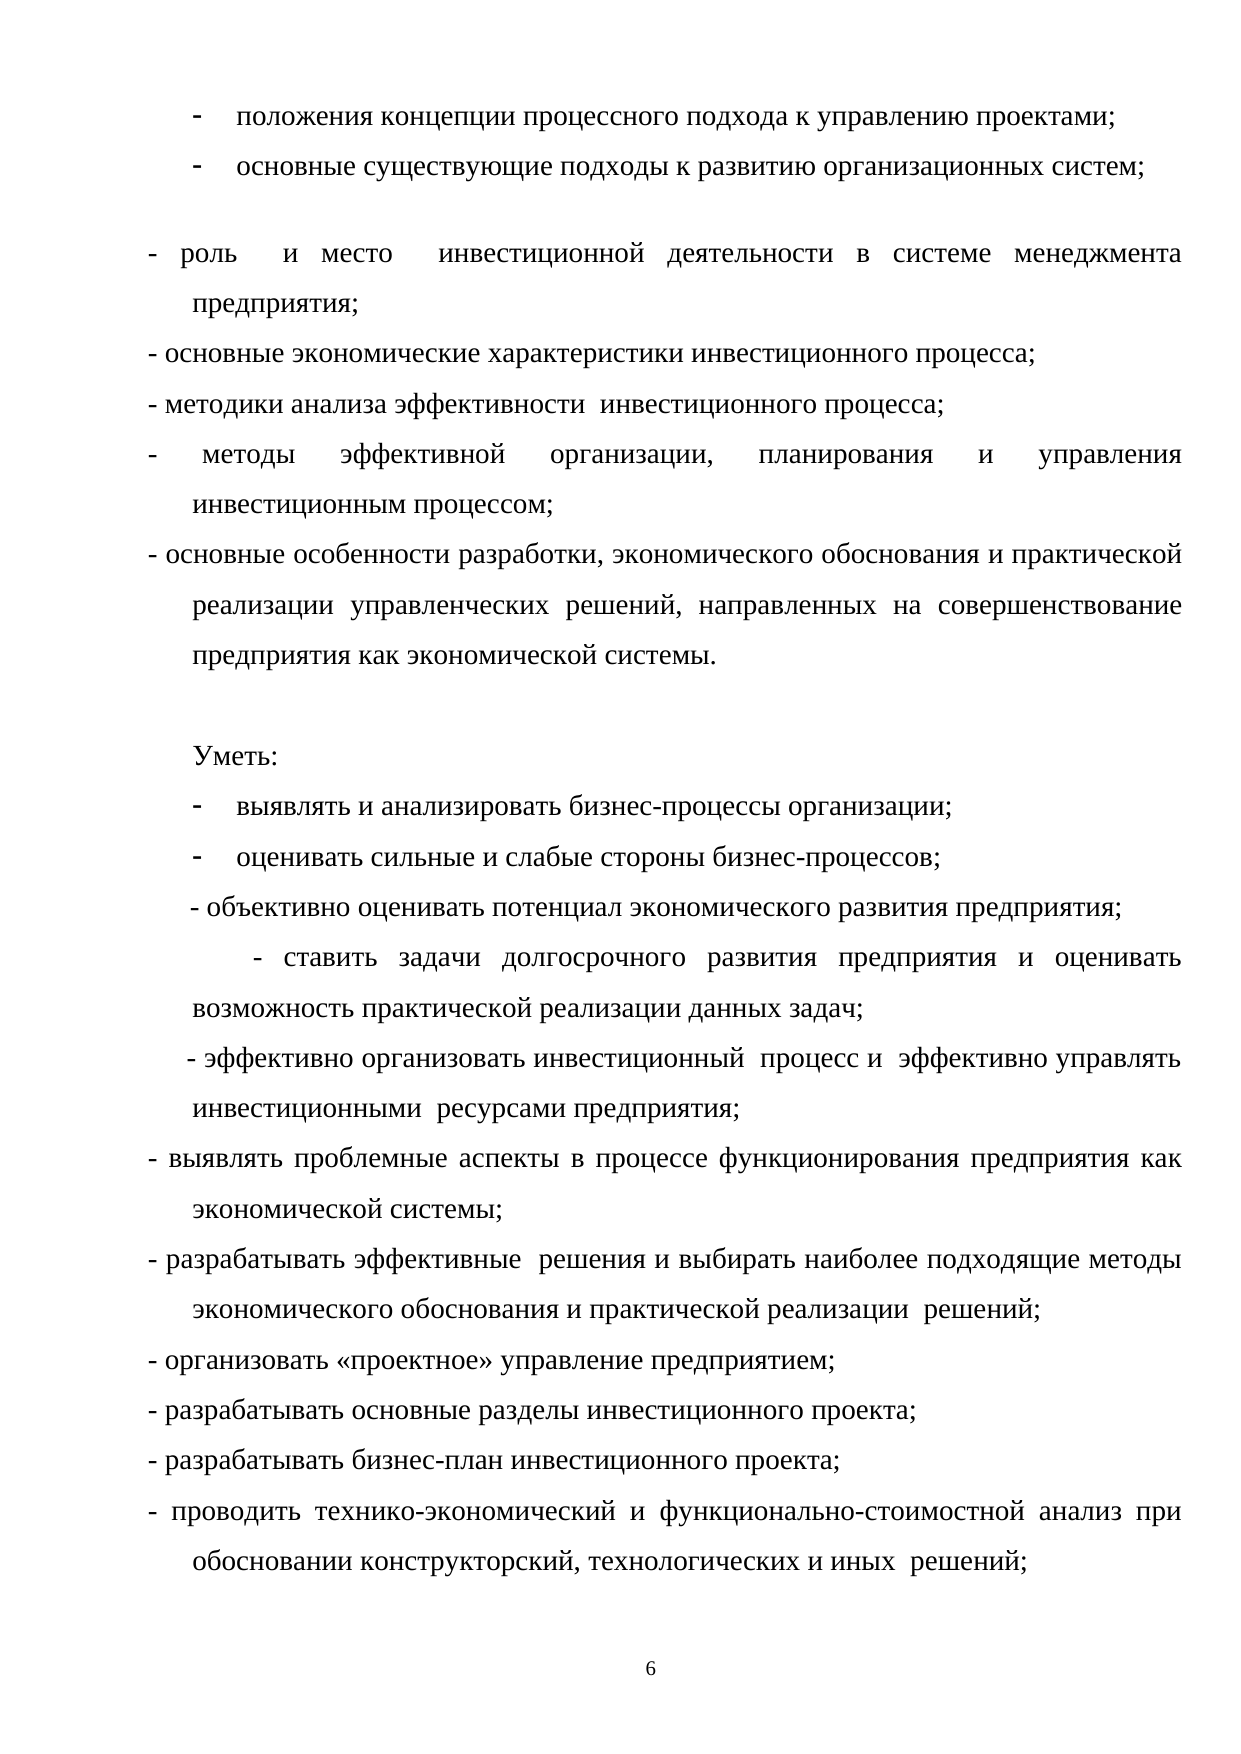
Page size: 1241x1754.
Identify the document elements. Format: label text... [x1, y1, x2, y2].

text - основные экономические характеристики инвестиционного процесса; [148, 335, 1183, 369]
text - разрабатывать основные разделы инвестиционного проекта; [148, 1392, 1183, 1426]
list основные существующие подходы к развитию организационных систем; [118, 148, 1183, 182]
text - роль и место инвестиционной деятельности в системе менеджмента предприятия; [148, 235, 1183, 319]
text - выявлять проблемные аспекты в процессе функционирования предприятия как экономической системы; [148, 1141, 1183, 1224]
text - разрабатывать эффективные решения и выбирать наиболее подходящие методы экономического обоснования и практической реализации решений; [148, 1241, 1183, 1325]
text - методы эффективной организации, планирования и управления инвестиционным процессом; [148, 436, 1183, 520]
text - эффективно организовать инвестиционный процесс и эффективно управлять инвестиционными ресурсами предприятия; [148, 1040, 1183, 1124]
list оценивать сильные и слабые стороны бизнес-процессов; [118, 839, 1183, 872]
text Уметь: [118, 738, 1183, 771]
text - основные особенности разработки, экономического обоснования и практической реализации управленческих решений, направленных на совершенствование предприятия как экономической системы. [148, 537, 1183, 671]
text - разрабатывать бизнес-план инвестиционного проекта; [148, 1442, 1183, 1476]
list выявлять и анализировать бизнес-процессы организации; [118, 788, 1183, 822]
text - проводить технико-экономический и функционально-стоимостной анализ при обосновании конструкторский, технологических и иных решений; [148, 1493, 1183, 1577]
text - ставить задачи долгосрочного развития предприятия и оценивать возможность практической реализации данных задач; [148, 939, 1183, 1023]
list положения концепции процессного подхода к управлению проектами; [118, 98, 1183, 132]
text - организовать «проектное» управление предприятием; [148, 1342, 1183, 1375]
text - методики анализа эффективности инвестиционного процесса; [148, 386, 1183, 419]
text - объективно оценивать потенциал экономического развития предприятия; [148, 889, 1183, 923]
